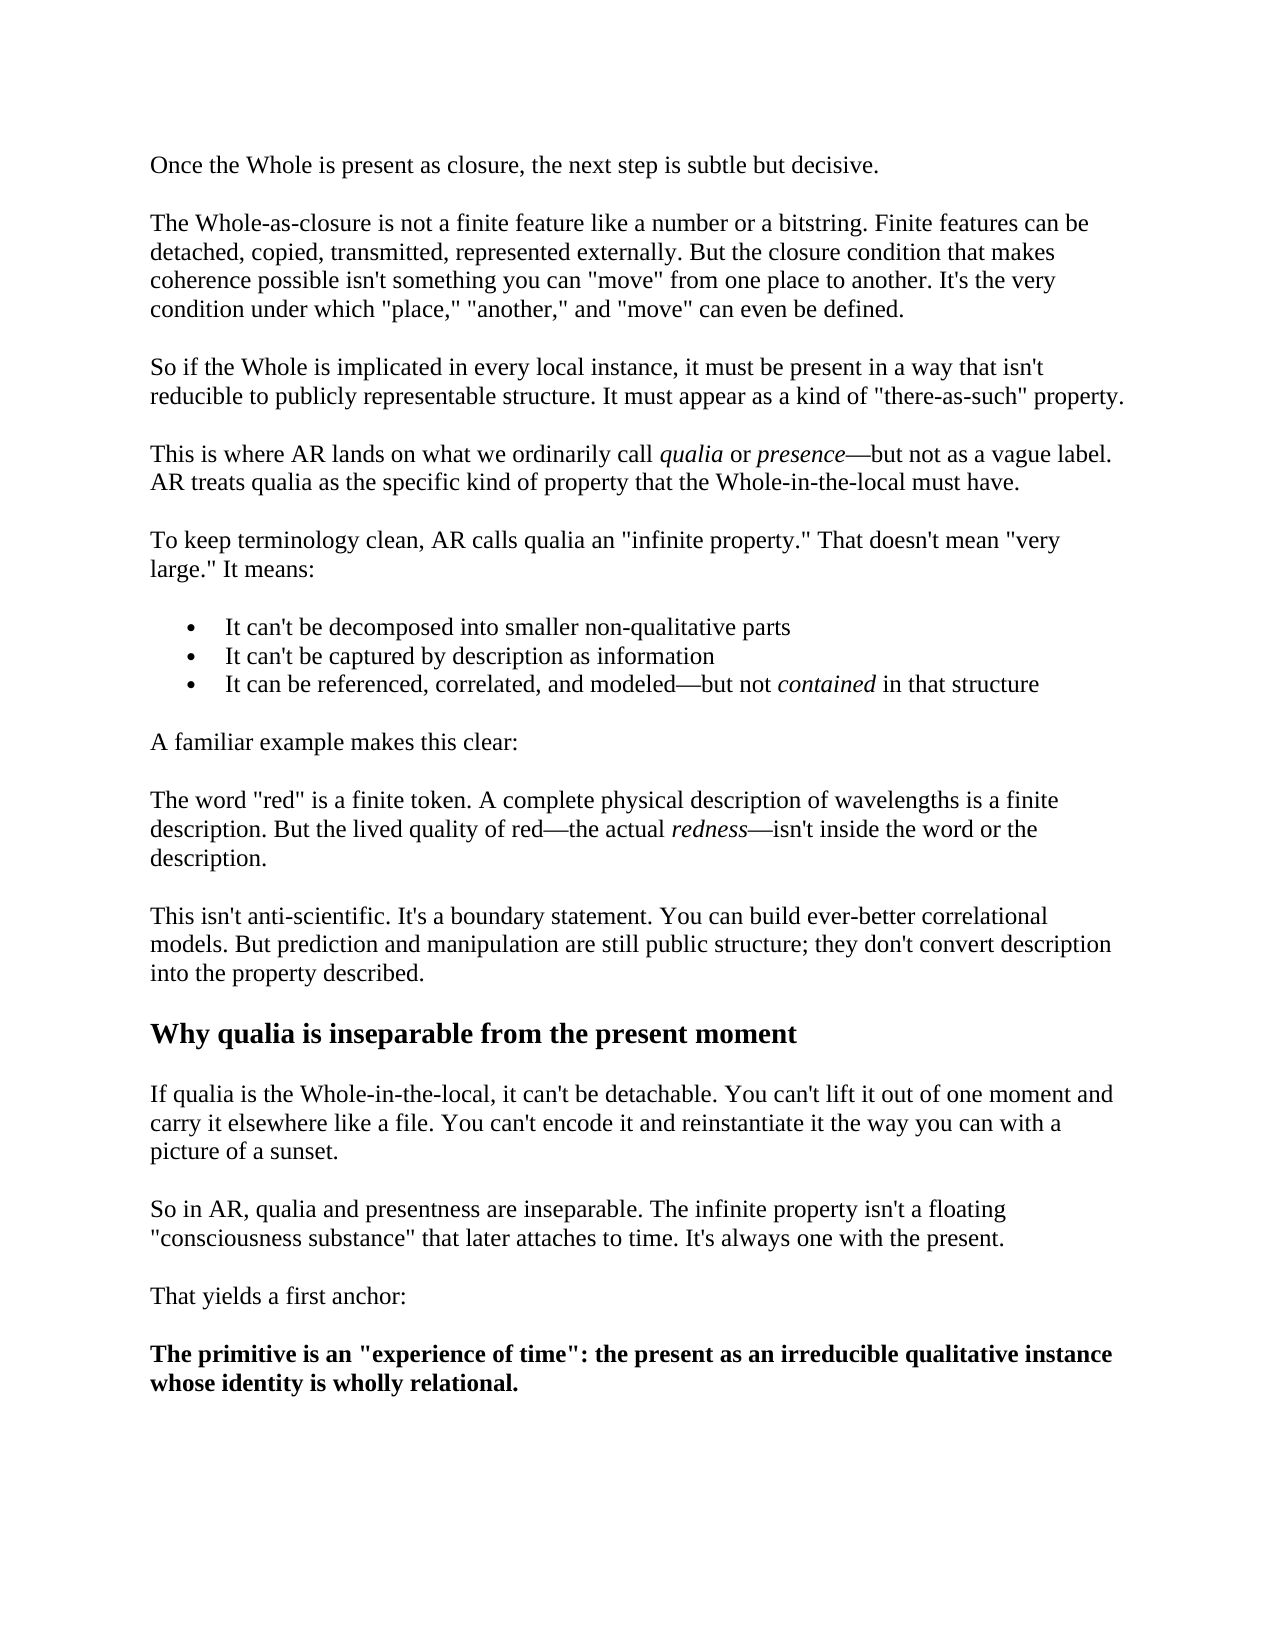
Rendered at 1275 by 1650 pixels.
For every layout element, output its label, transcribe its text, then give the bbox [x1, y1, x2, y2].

text To keep terminology clean, AR calls qualia an "infinite property." That doesn't mean "very large." It means: [150, 525, 1125, 583]
text A familiar example makes this clear: [150, 727, 1125, 756]
text So if the Whole is implicated in every local instance, it must be present in a way that isn't reducible to publicly representable structure. It must appear as a kind of "there-as-such" property. [150, 352, 1125, 409]
text This isn't anti-scientific. It's a boundary statement. You can build ever-better correlational models. But prediction and manipulation are still public structure; they don't convert description into the property described. [150, 901, 1125, 987]
text The primitive is an "experience of time": the present as an irreducible qualitative instance whose identity is wholly relational. [150, 1339, 1125, 1396]
list It can't be captured by description as information [187, 641, 1125, 669]
text That yields a first anchor: [150, 1281, 1125, 1310]
text If qualia is the Whole-in-the-local, it can't be detachable. You can't lift it out of one moment and carry it elsewhere like a file. You can't encode it and reinstantiate it the way you can with a picture of a sunset. [150, 1079, 1125, 1165]
list It can't be decomposed into smaller non-qualitative parts [187, 612, 1125, 641]
text So in AR, qualia and presentness are inseparable. The infinite property isn't a floating "consciousness substance" that later attaches to time. It's always one with the present. [150, 1194, 1125, 1252]
text This is where AR lands on what we ordinarily call qualia or presence—but not as a vague label. AR treats qualia as the specific kind of property that the Whole-in-the-local must have. [150, 439, 1125, 496]
text The word "red" is a finite token. A complete physical description of wavelengths is a finite description. But the lived quality of red—the actual redness—isn't inside the word or the description. [150, 785, 1125, 872]
text Once the Whole is present as closure, the next step is subtle but decisive. [150, 150, 1125, 179]
text The Whole-as-closure is not a finite feature like a number or a bitstring. Finite features can be detached, copied, transmitted, represented externally. But the closure condition that makes coherence possible isn't something you can "move" from one place to another. It's the very condition under which "place," "another," and "move" can even be defined. [150, 208, 1125, 323]
text Why qualia is inseparable from the present moment [150, 1016, 1125, 1050]
list It can be referenced, correlated, and modeled—but not contained in that structure [187, 669, 1125, 698]
